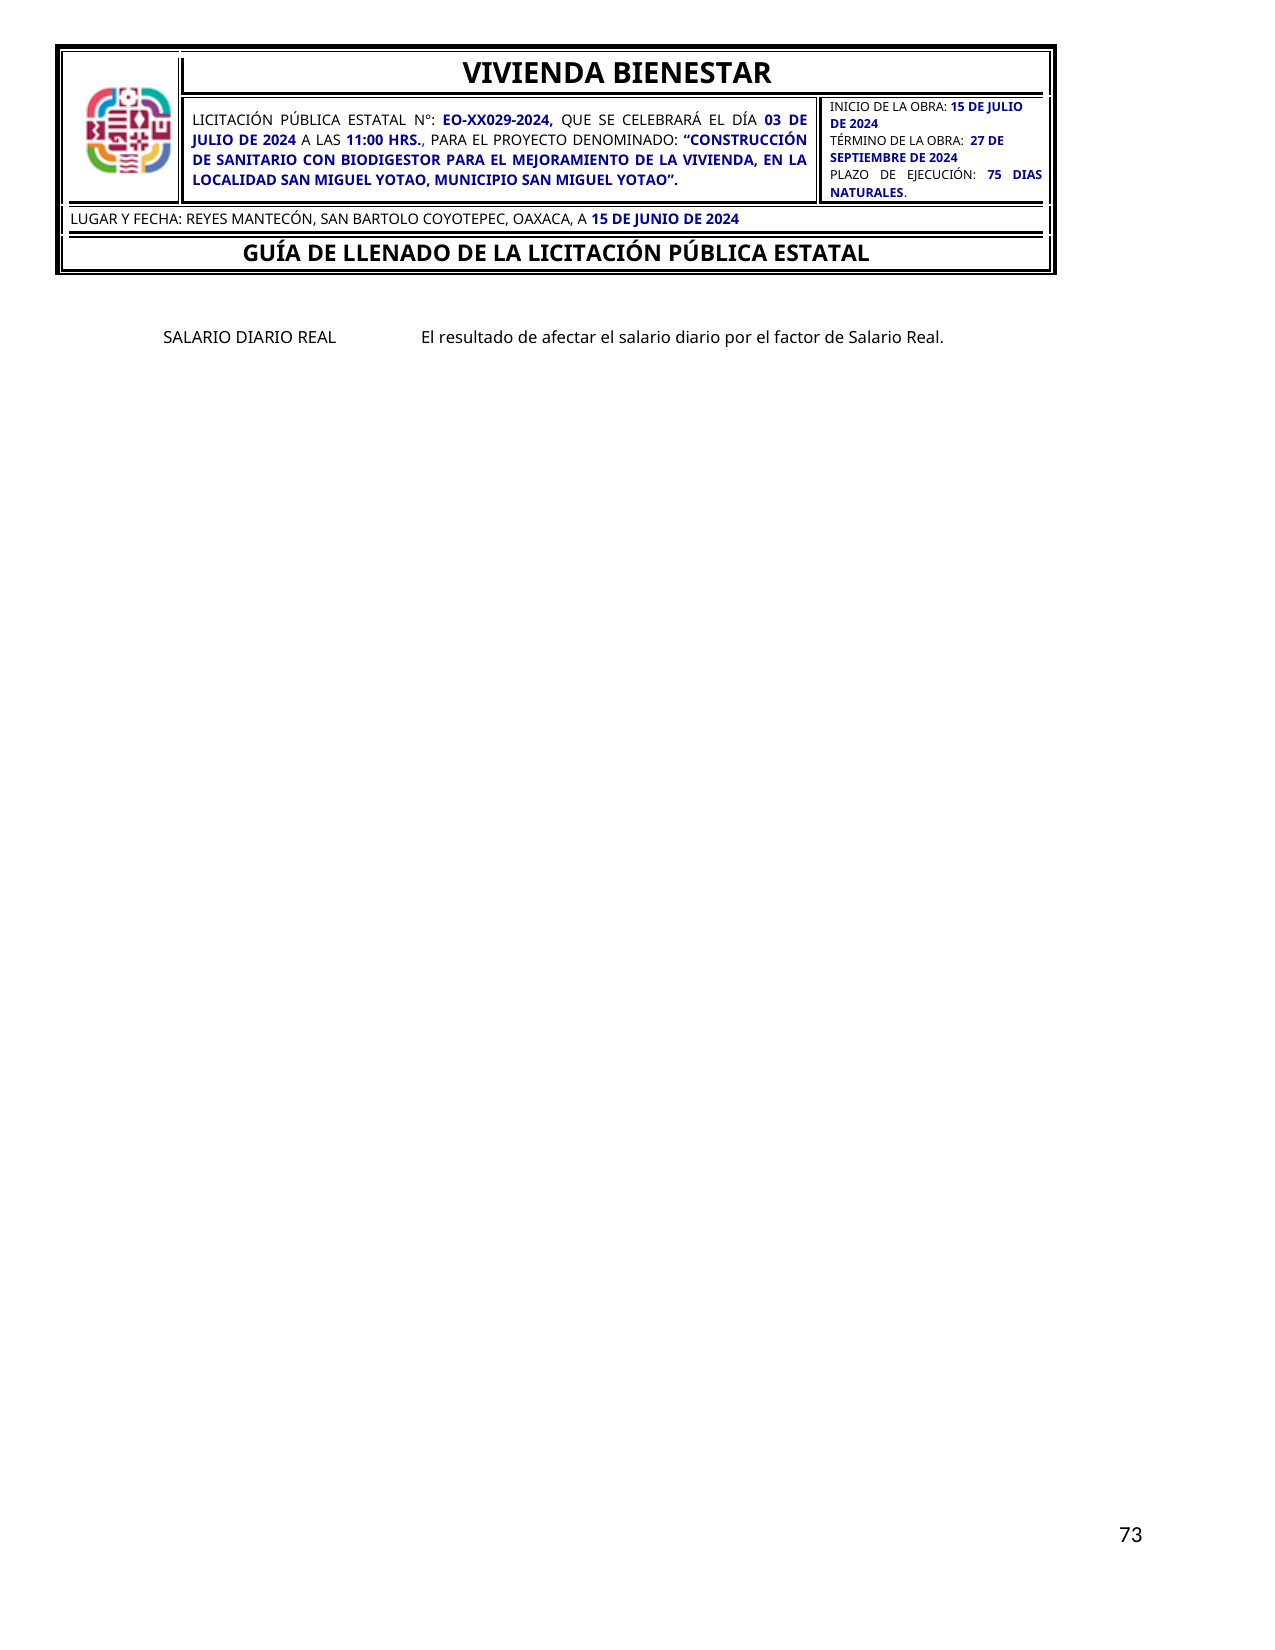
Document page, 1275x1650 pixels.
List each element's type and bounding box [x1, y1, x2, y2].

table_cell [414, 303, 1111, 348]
picture [75, 79, 178, 179]
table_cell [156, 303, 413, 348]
